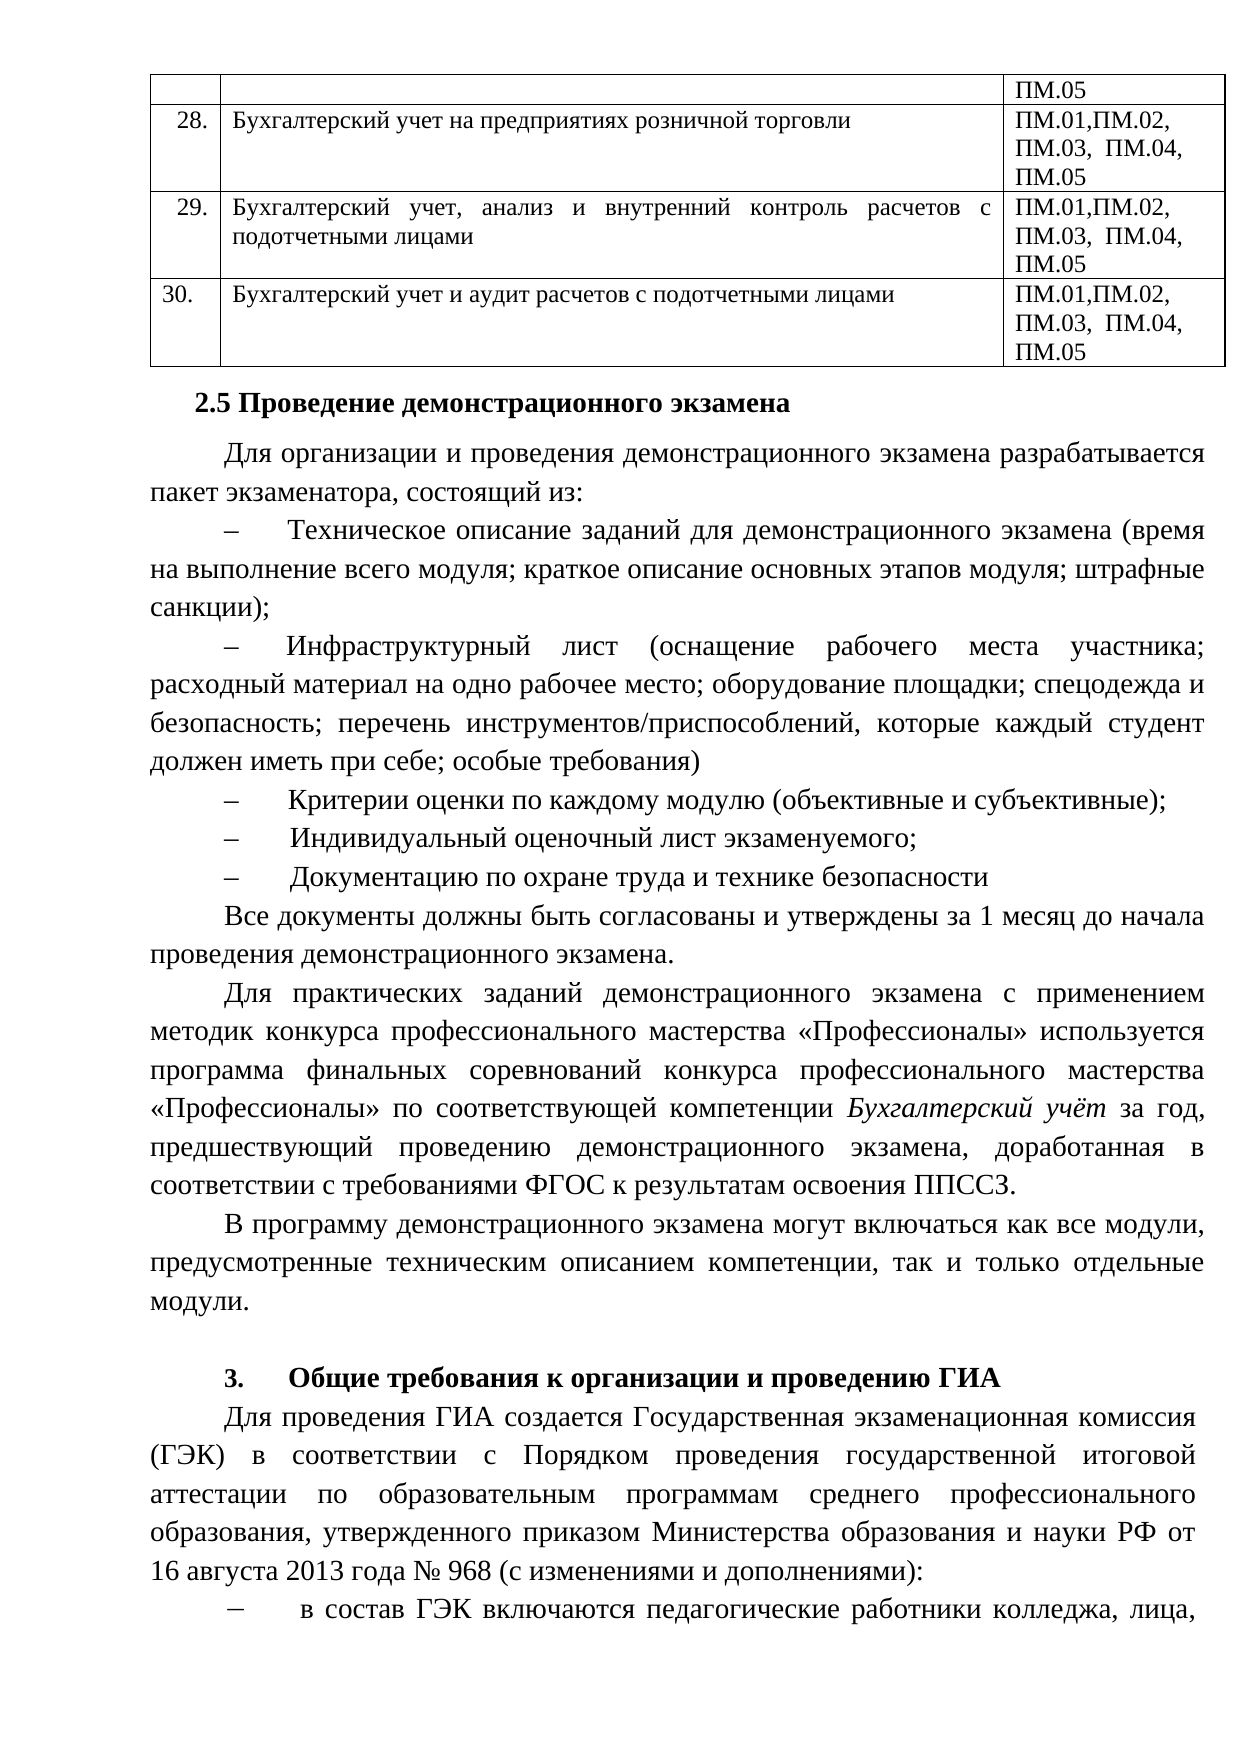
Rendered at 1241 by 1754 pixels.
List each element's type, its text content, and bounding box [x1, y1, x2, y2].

table_cell Бухгалтерский учет на предприятиях розничной торговли [221, 105, 1003, 191]
list Индивидуальный оценочный лист экзаменуемого; [150, 821, 1206, 854]
table_cell ПМ.01,ПМ.02, ПМ.03, ПМ.04, ПМ.05 [1004, 192, 1224, 278]
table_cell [221, 75, 1003, 104]
text Все документы должны быть согласованы и утверждены за 1 месяц до начала проведения демонстрационного экзамена. [150, 898, 1206, 970]
table_cell [151, 75, 220, 104]
text Для практических заданий демонстрационного экзамена с применением методик конкурса профессионального мастерства «Профессионалы» используется программа финальных соревнований конкурса профессионального мастерства «Профессионалы» по соответствующей компетенции Бухгалтерский учёт за год, предшествующий проведению демонстрационного экзамена, доработанная в соответствии с требованиями ФГОС к результатам освоения ППССЗ. [150, 975, 1205, 1201]
table_cell Бухгалтерский учет, анализ и внутренний контроль расчетов с подотчетными лицами [221, 192, 1003, 278]
list Общие требования к организации и проведению ГИА [150, 1360, 1197, 1394]
table_cell ПМ.01,ПМ.02, ПМ.03, ПМ.04, ПМ.05 [1004, 279, 1224, 366]
table_cell [151, 279, 220, 366]
text 2.5 Проведение демонстрационного экзамена [150, 385, 1197, 419]
table_cell [151, 105, 220, 191]
table_cell [151, 192, 220, 278]
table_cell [1004, 105, 1224, 191]
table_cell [1004, 75, 1224, 104]
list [150, 1591, 1197, 1625]
text В программу демонстрационного экзамена могут включаться как все модули, предусмотренные техническим описанием компетенции, так и только отдельные модули. [150, 1206, 1205, 1317]
subtitle Для проведения ГИА создается Государственная экзаменационная комиссия (ГЭК) в соответствии с Порядком проведения государственной итоговой аттестации по образовательным программам среднего профессионального образования, утвержденного приказом Министерства образования и науки РФ от 16 августа 2013 года № 968 (с изменениями и дополнениями): [150, 1399, 1197, 1586]
list Документацию по охране труда и технике безопасности [150, 859, 1206, 893]
list Техническое описание заданий для демонстрационного экзамена (время на выполнение всего модуля; краткое описание основных этапов модуля; штрафные санкции); [150, 512, 1205, 623]
text Для организации и проведения демонстрационного экзамена разрабатывается пакет экзаменатора, состоящий из: [150, 435, 1205, 507]
table_cell Бухгалтерский учет и аудит расчетов с подотчетными лицами [221, 279, 1003, 366]
list Инфраструктурный лист (оснащение рабочего места участника; расходный материал на одно рабочее место; оборудование площадки; спецодежда и безопасность; перечень инструментов/приспособлений, которые каждый студент должен иметь при себе; особые требования) [150, 628, 1205, 777]
list Критерии оценки по каждому модулю (объективные и субъективные); [150, 782, 1206, 816]
